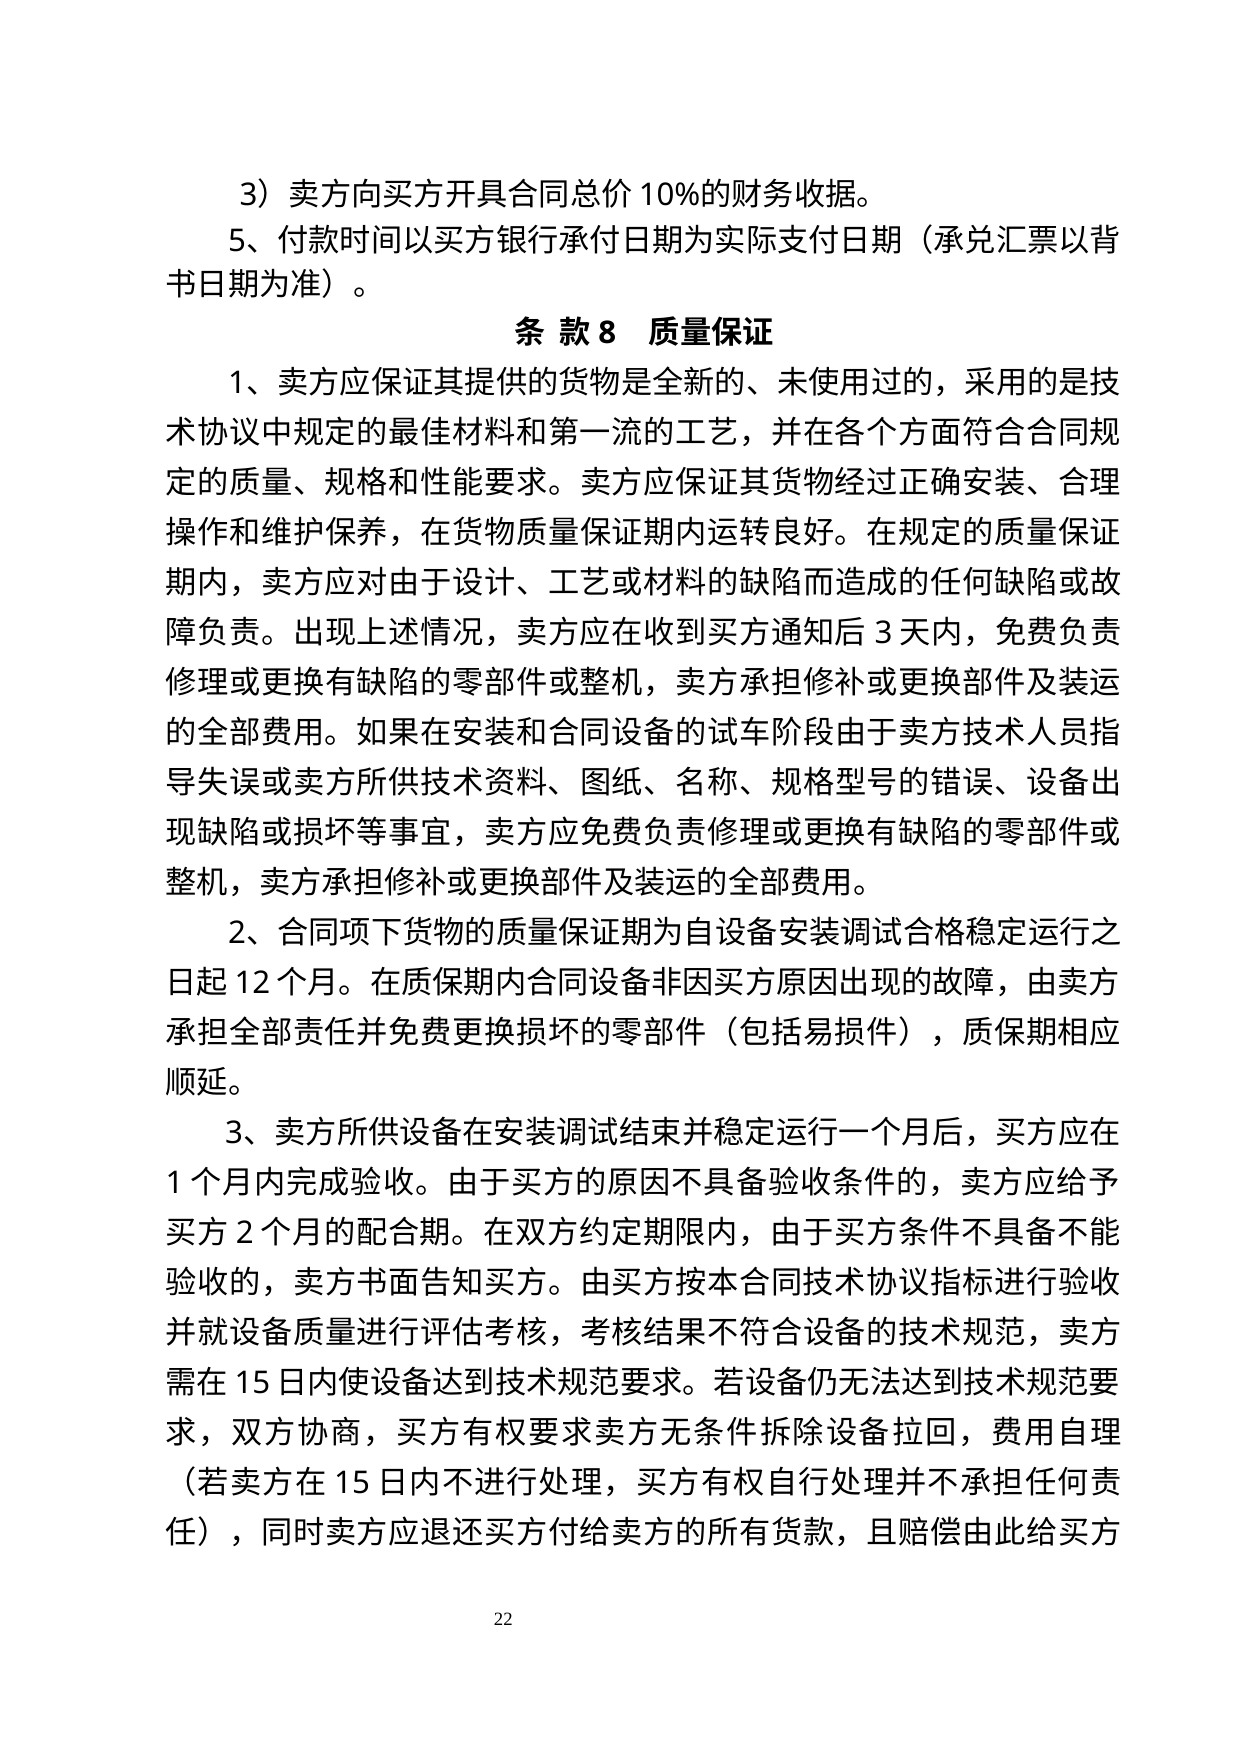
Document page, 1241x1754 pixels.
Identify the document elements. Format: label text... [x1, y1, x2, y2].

list 3）卖方向买方开具合同总价10%的财务收据。 [239, 162, 1122, 216]
text 2、合同项下货物的质量保证期为自设备安装调试合格稳定运行之日起12个月。在质保期内合同设备非因买方原因出现的故障，由卖方承担全部责任并免费更换损坏的零部件（包括易损件），质保期相应顺延。 [165, 904, 1122, 1104]
text 1、卖方应保证其提供的货物是全新的、未使用过的，采用的是技术协议中规定的最佳材料和第一流的工艺，并在各个方面符合合同规定的质量、规格和性能要求。卖方应保证其货物经过正确安装、合理操作和维护保养，在货物质量保证期内运转良好。在规定的质量保证期内，卖方应对由于设计、工艺或材料的缺陷而造成的任何缺陷或故障负责。出现上述情况，卖方应在收到买方通知后3天内，免费负责修理或更换有缺陷的零部件或整机，卖方承担修补或更换部件及装运的全部费用。如果在安装和合同设备的试车阶段由于卖方技术人员指导失误或卖方所供技术资料、图纸、名称、规格型号的错误、设备出现缺陷或损坏等事宜，卖方应免费负责修理或更换有缺陷的零部件或整机，卖方承担修补或更换部件及装运的全部费用。 [165, 354, 1122, 904]
text 5、付款时间以买方银行承付日期为实际支付日期（承兑汇票以背书日期为准）。 [165, 216, 1122, 304]
text 条 款 8 质量保证 [165, 304, 1122, 354]
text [165, 1104, 1122, 1554]
